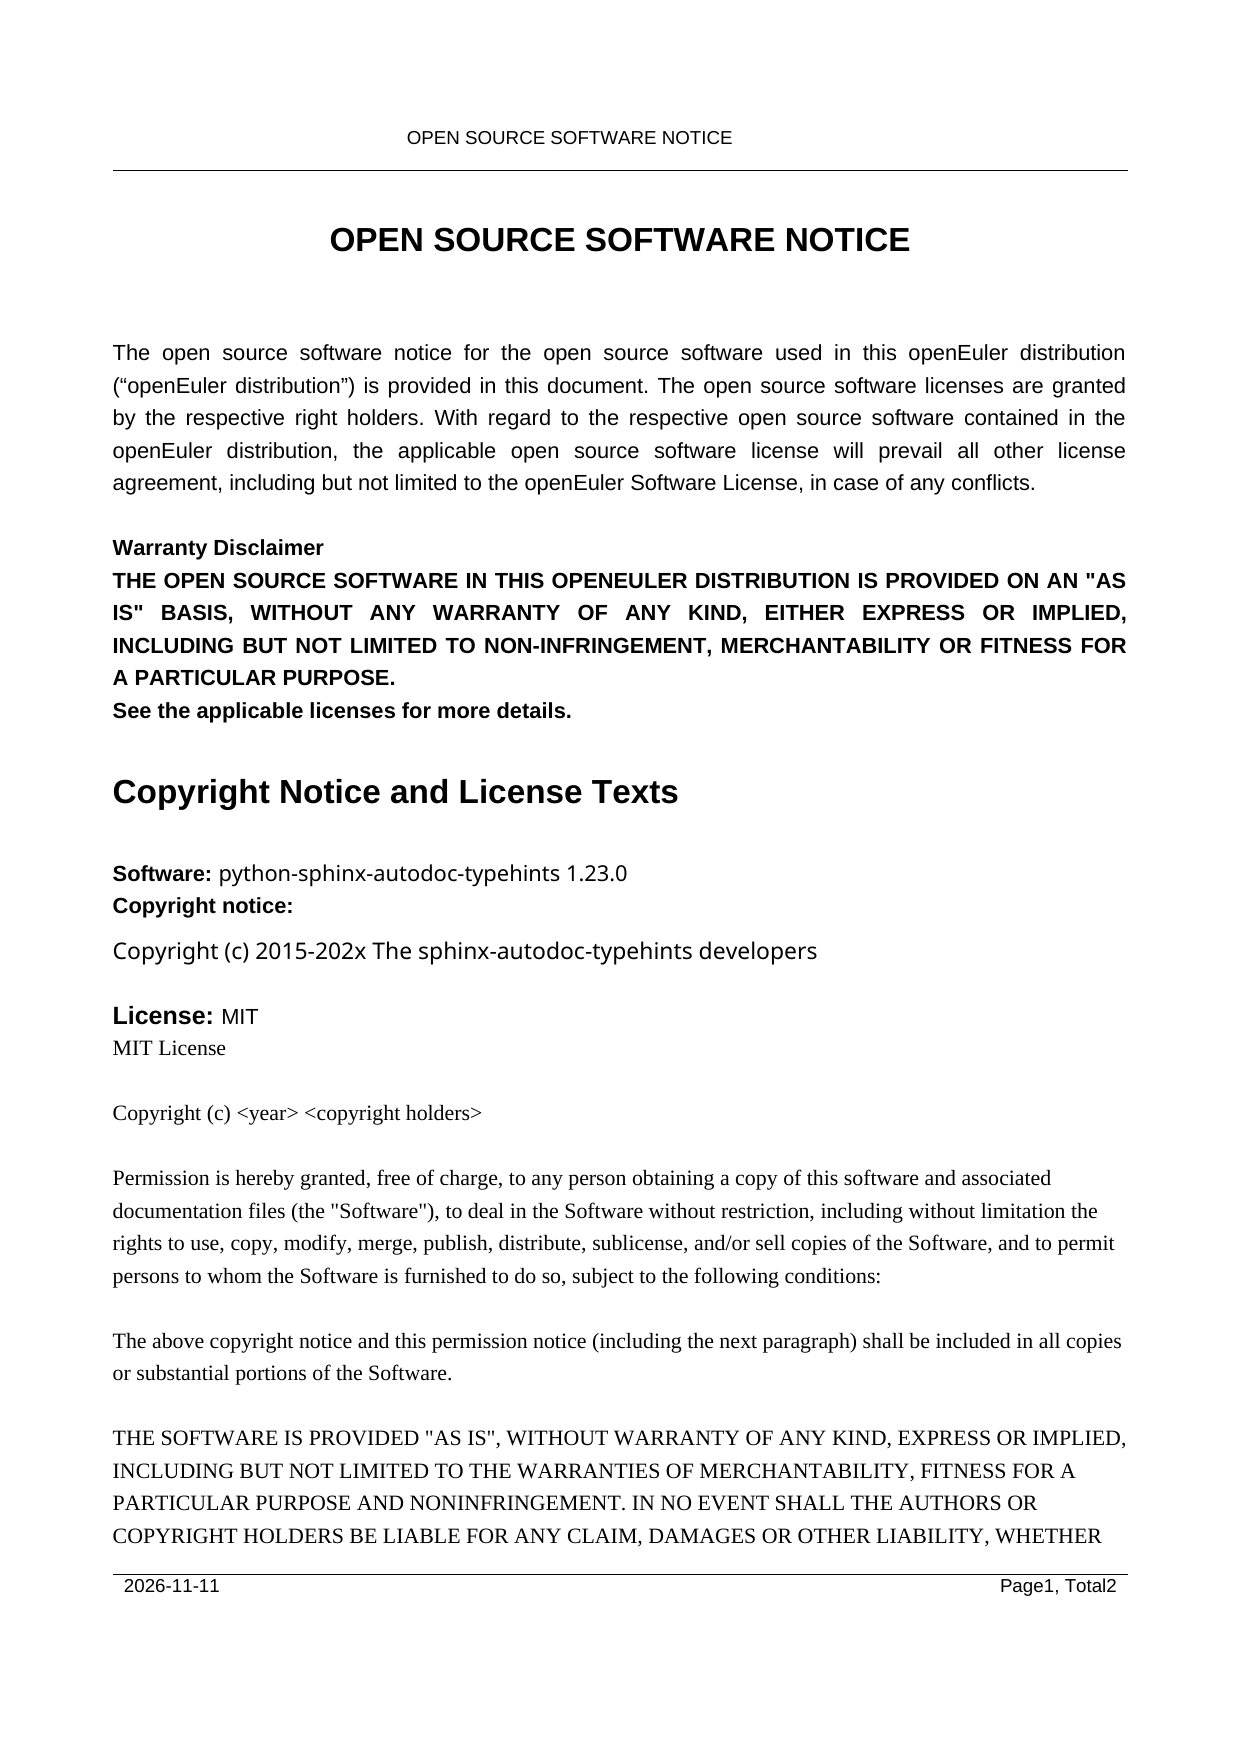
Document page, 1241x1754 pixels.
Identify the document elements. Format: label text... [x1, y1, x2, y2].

text Copyright Notice and License Texts [112, 759, 1128, 824]
text Copyright notice: [112, 889, 1128, 921]
title Software: python-sphinx-autodoc-typehints 1.23.0 [112, 856, 1128, 889]
text OPEN SOURCE SOFTWARE NOTICE [112, 206, 1128, 271]
text License: MIT [112, 999, 1128, 1031]
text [112, 1031, 1128, 1551]
text Copyright (c) 2015-202x The sphinx-autodoc-typehints developers [112, 934, 1128, 999]
text Warranty Disclaimer [112, 531, 1128, 564]
text The open source software notice for the open source software used in this openEuler distribution (“openEuler distribution”) is provided in this document. The open source software licenses are granted by the respective right holders. With regard to the respective open source software contained in the openEuler distribution, the applicable open source software license will prevail all other license agreement, including but not limited to the openEuler Software License, in case of any conflicts. [112, 336, 1128, 499]
text THE OPEN SOURCE SOFTWARE IN THIS OPENEULER DISTRIBUTION IS PROVIDED ON AN "AS IS" BASIS, WITHOUT ANY WARRANTY OF ANY KIND, EITHER EXPRESS OR IMPLIED, INCLUDING BUT NOT LIMITED TO NON-INFRINGEMENT, MERCHANTABILITY OR FITNESS FOR A PARTICULAR PURPOSE. See the applicable licenses for more details. [112, 564, 1128, 726]
